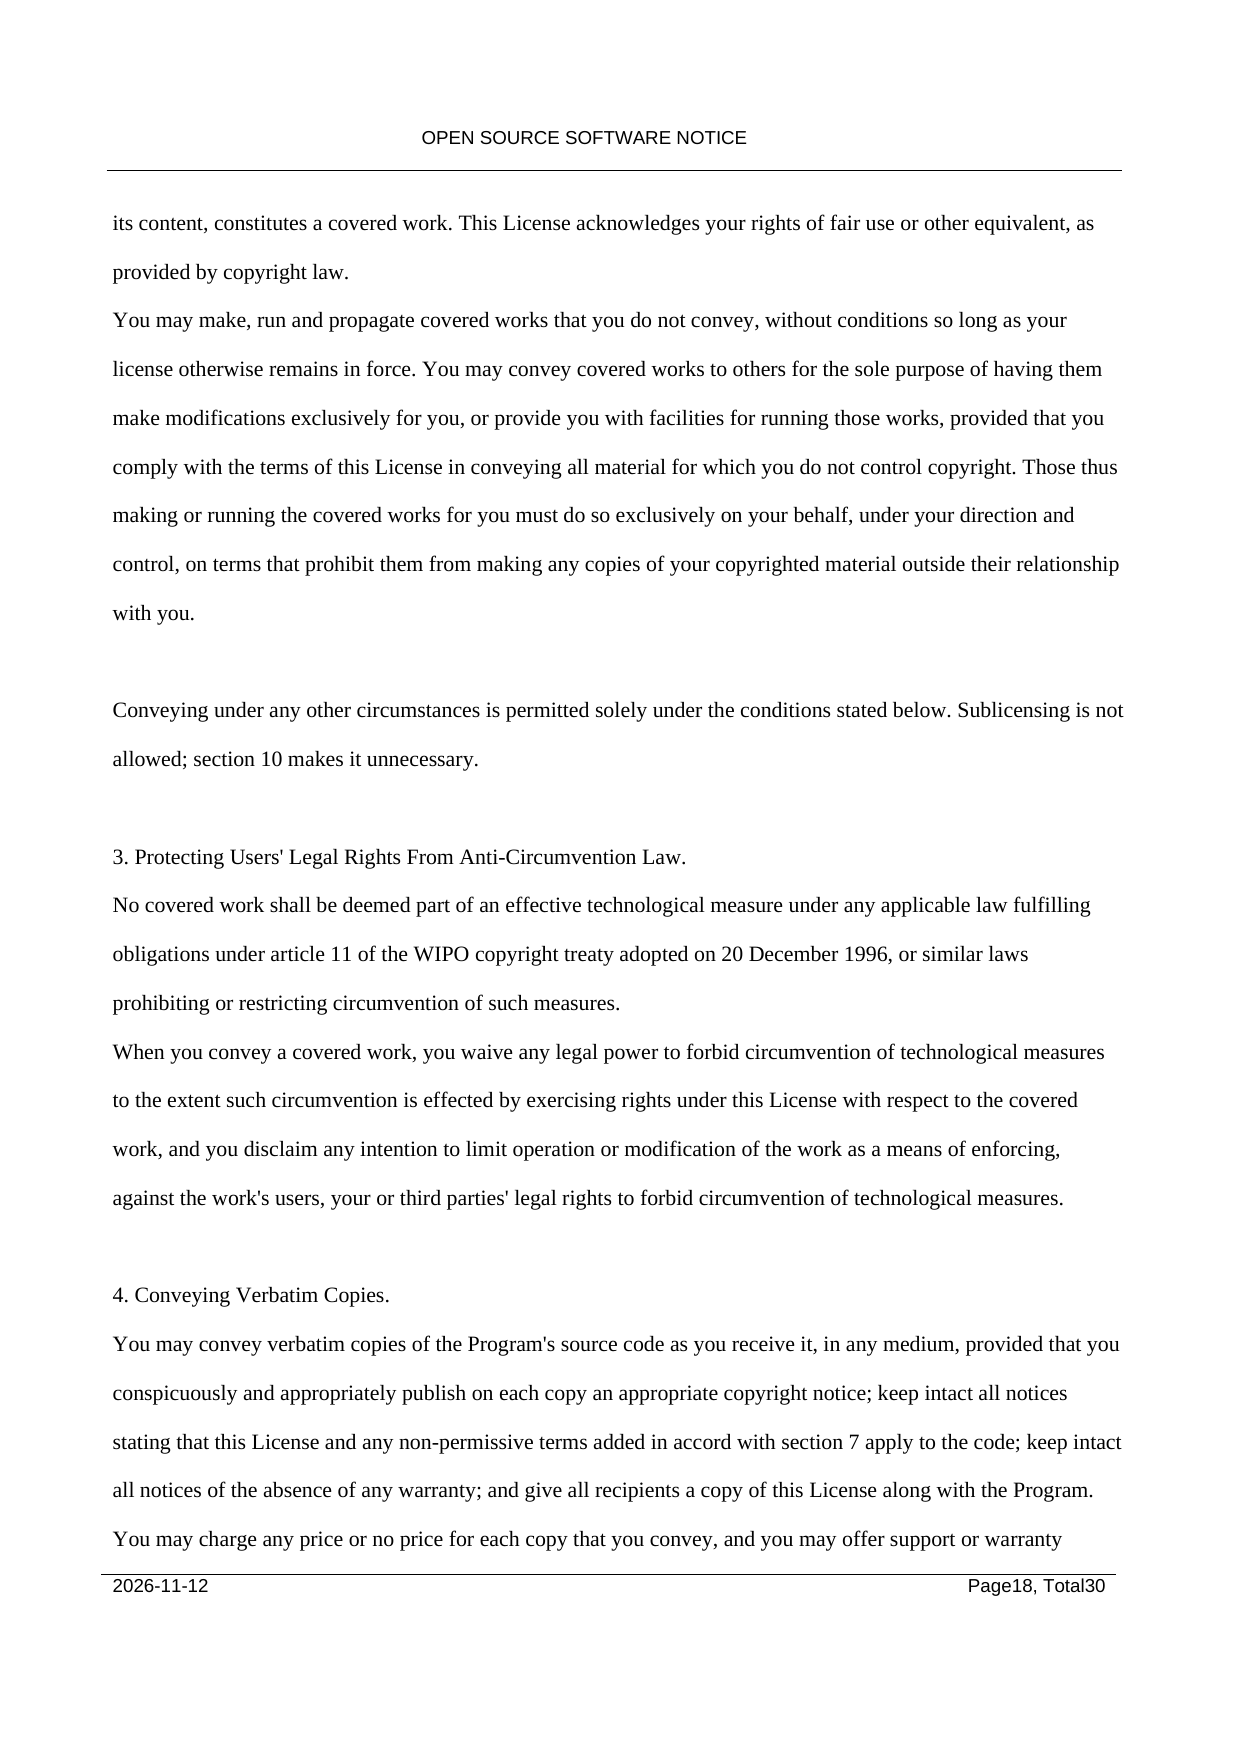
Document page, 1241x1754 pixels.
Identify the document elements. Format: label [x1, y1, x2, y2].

text [112, 206, 1128, 1555]
